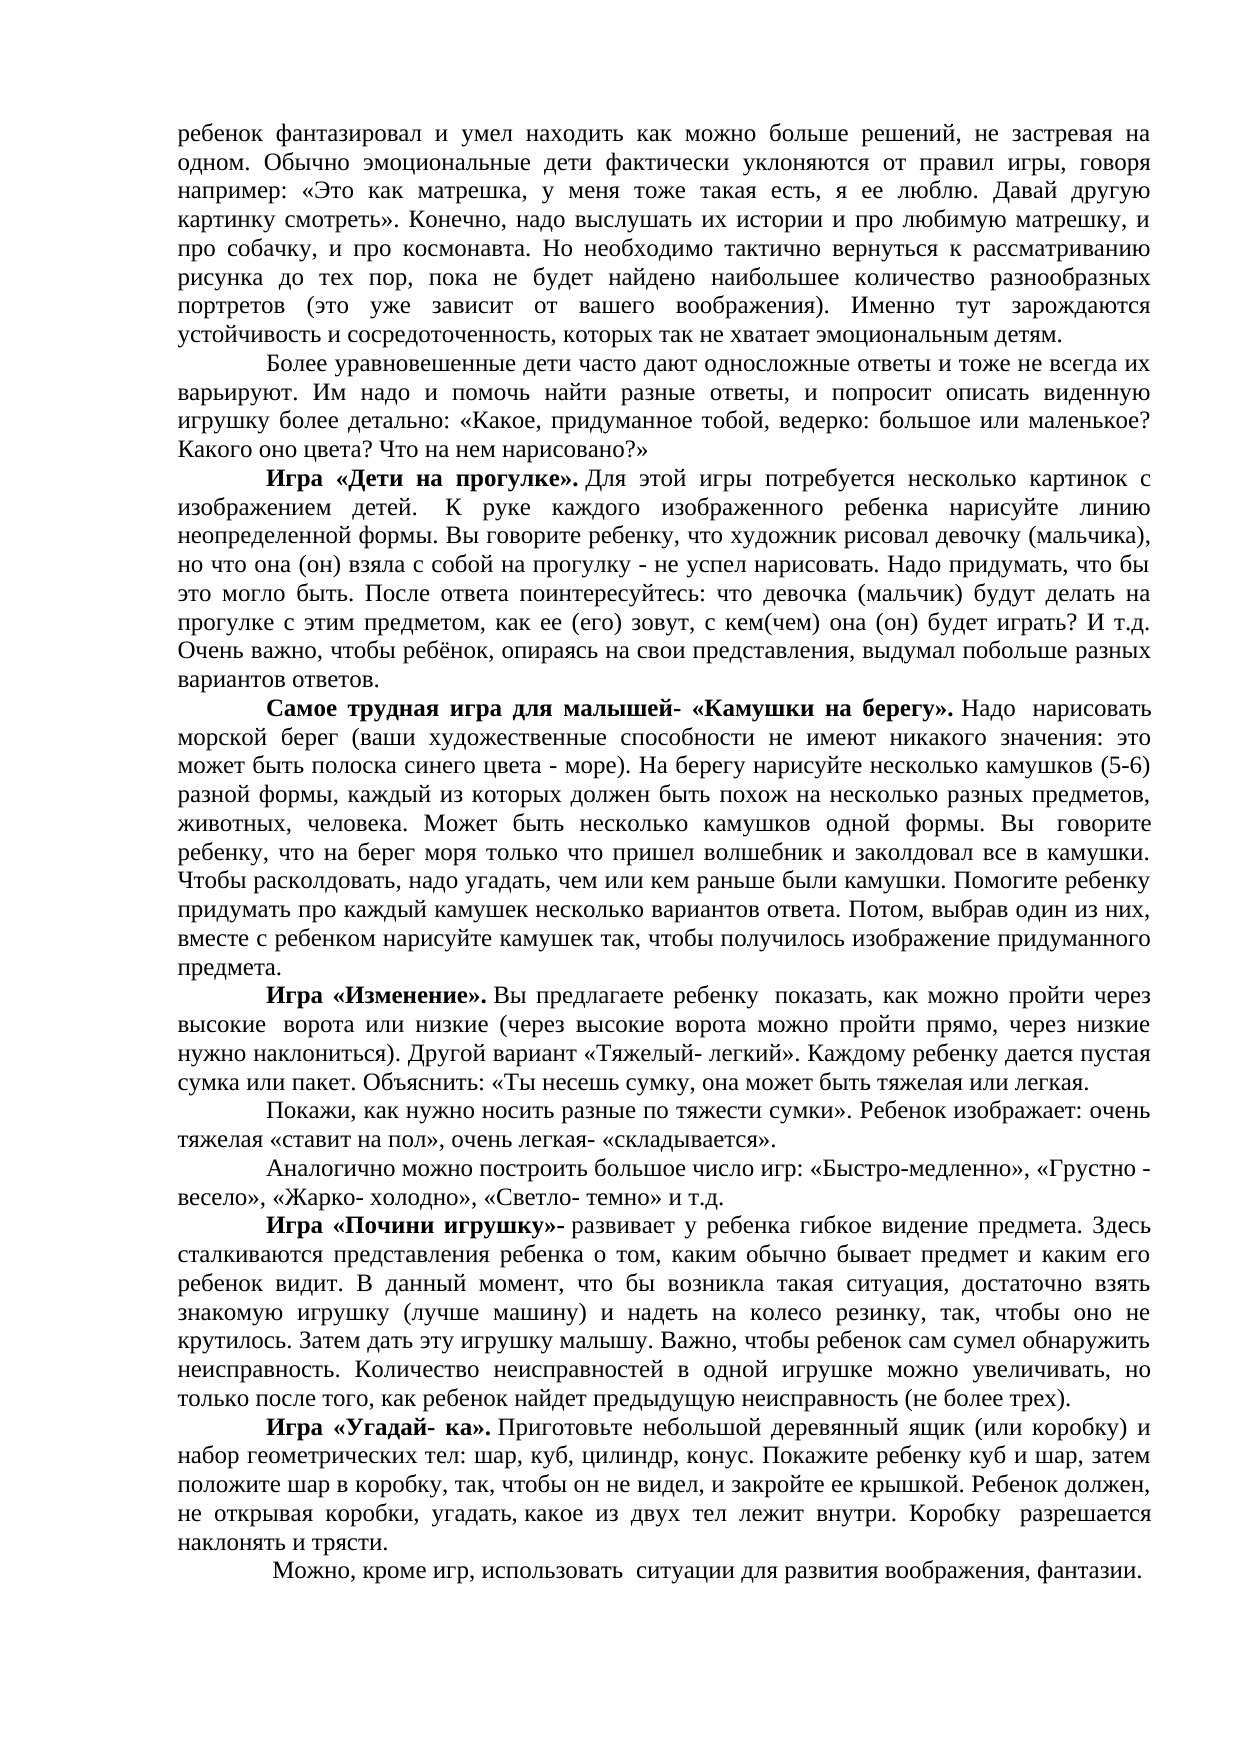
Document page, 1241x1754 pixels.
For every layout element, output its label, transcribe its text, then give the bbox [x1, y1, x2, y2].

text Игра «Почини игрушку»- развивает у ребенка гибкое видение предмета. Здесь сталкиваются представления ребенка о том, каким обычно бывает предмет и каким его ребенок видит. В данный момент, что бы возникла такая ситуация, достаточно взять знакомую игрушку (лучше машину) и надеть на колесо резинку, так, чтобы оно не крутилось. Затем дать эту игрушку малышу. Важно, чтобы ребенок сам сумел обнаружить неисправность. Количество неисправностей в одной игрушке можно увеличивать, но только после того, как ребенок найдет предыдущую неисправность (не более трех). [177, 1211, 1152, 1412]
text Игра «Угадай- ка». Приготовьте небольшой деревянный ящик (или коробку) и набор геометрических тел: шар, куб, цилиндр, конус. Покажите ребенку куб и шар, затем положите шар в коробку, так, чтобы он не видел, и закройте ее крышкой. Ребенок должен, не открывая коробки, угадать, какое из двух тел лежит внутри. Коробку разрешается наклонять и трясти. [177, 1412, 1152, 1556]
text Игра «Дети на прогулке». Для этой игры потребуется несколько картинок с изображением детей. К руке каждого изображенного ребенка нарисуйте линию неопределенной формы. Вы говорите ребенку, что художник рисовал девочку (мальчика), но что она (он) взяла с собой на прогулку - не успел нарисовать. Надо придумать, что бы это могло быть. После ответа поинтересуйтесь: что девочка (мальчик) будут делать на прогулке с этим предметом, как ее (его) зовут, с кем(чем) она (он) будет играть? И т.д. Очень важно, чтобы ребёнок, опираясь на свои представления, выдумал побольше разных вариантов ответов. [177, 463, 1152, 693]
text Самое трудная игра для малышей- «Камушки на берегу». Надо нарисовать морской берег (ваши художественные способности не имеют никакого значения: это может быть полоска синего цвета - море). На берегу нарисуйте несколько камушков (5-6) разной формы, каждый из которых должен быть похож на несколько разных предметов, животных, человека. Может быть несколько камушков одной формы. Вы говорите ребенку, что на берег моря только что пришел волшебник и заколдовал все в камушки. Чтобы расколдовать, надо угадать, чем или кем раньше были камушки. Помогите ребенку придумать про каждый камушек несколько вариантов ответа. Потом, выбрав один из них, вместе с ребенком нарисуйте камушек так, чтобы получилось изображение придуманного предмета. [177, 693, 1152, 981]
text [177, 118, 1152, 348]
text Покажи, как нужно носить разные по тяжести сумки». Ребенок изображает: очень тяжелая «ставит на пол», очень легкая- «складывается». [177, 1096, 1152, 1153]
text Игра «Изменение». Вы предлагаете ребенку показать, как можно пройти через высокие ворота или низкие (через высокие ворота можно пройти прямо, через низкие нужно наклониться). Другой вариант «Тяжелый- легкий». Каждому ребенку дается пустая сумка или пакет. Объяснить: «Ты несешь сумку, она может быть тяжелая или легкая. [177, 981, 1152, 1096]
text Можно, кроме игр, использовать ситуации для развития воображения, фантазии. [177, 1556, 1152, 1584]
text Аналогично можно построить большое число игр: «Быстро-медленно», «Грустно - весело», «Жарко- холодно», «Светло- темно» и т.д. [177, 1153, 1152, 1211]
text Более уравновешенные дети часто дают односложные ответы и тоже не всегда их варьируют. Им надо и помочь найти разные ответы, и попросит описать виденную игрушку более детально: «Какое, придуманное тобой, ведерко: большое или маленькое? Какого оно цвета? Что на нем нарисовано?» [177, 348, 1152, 463]
